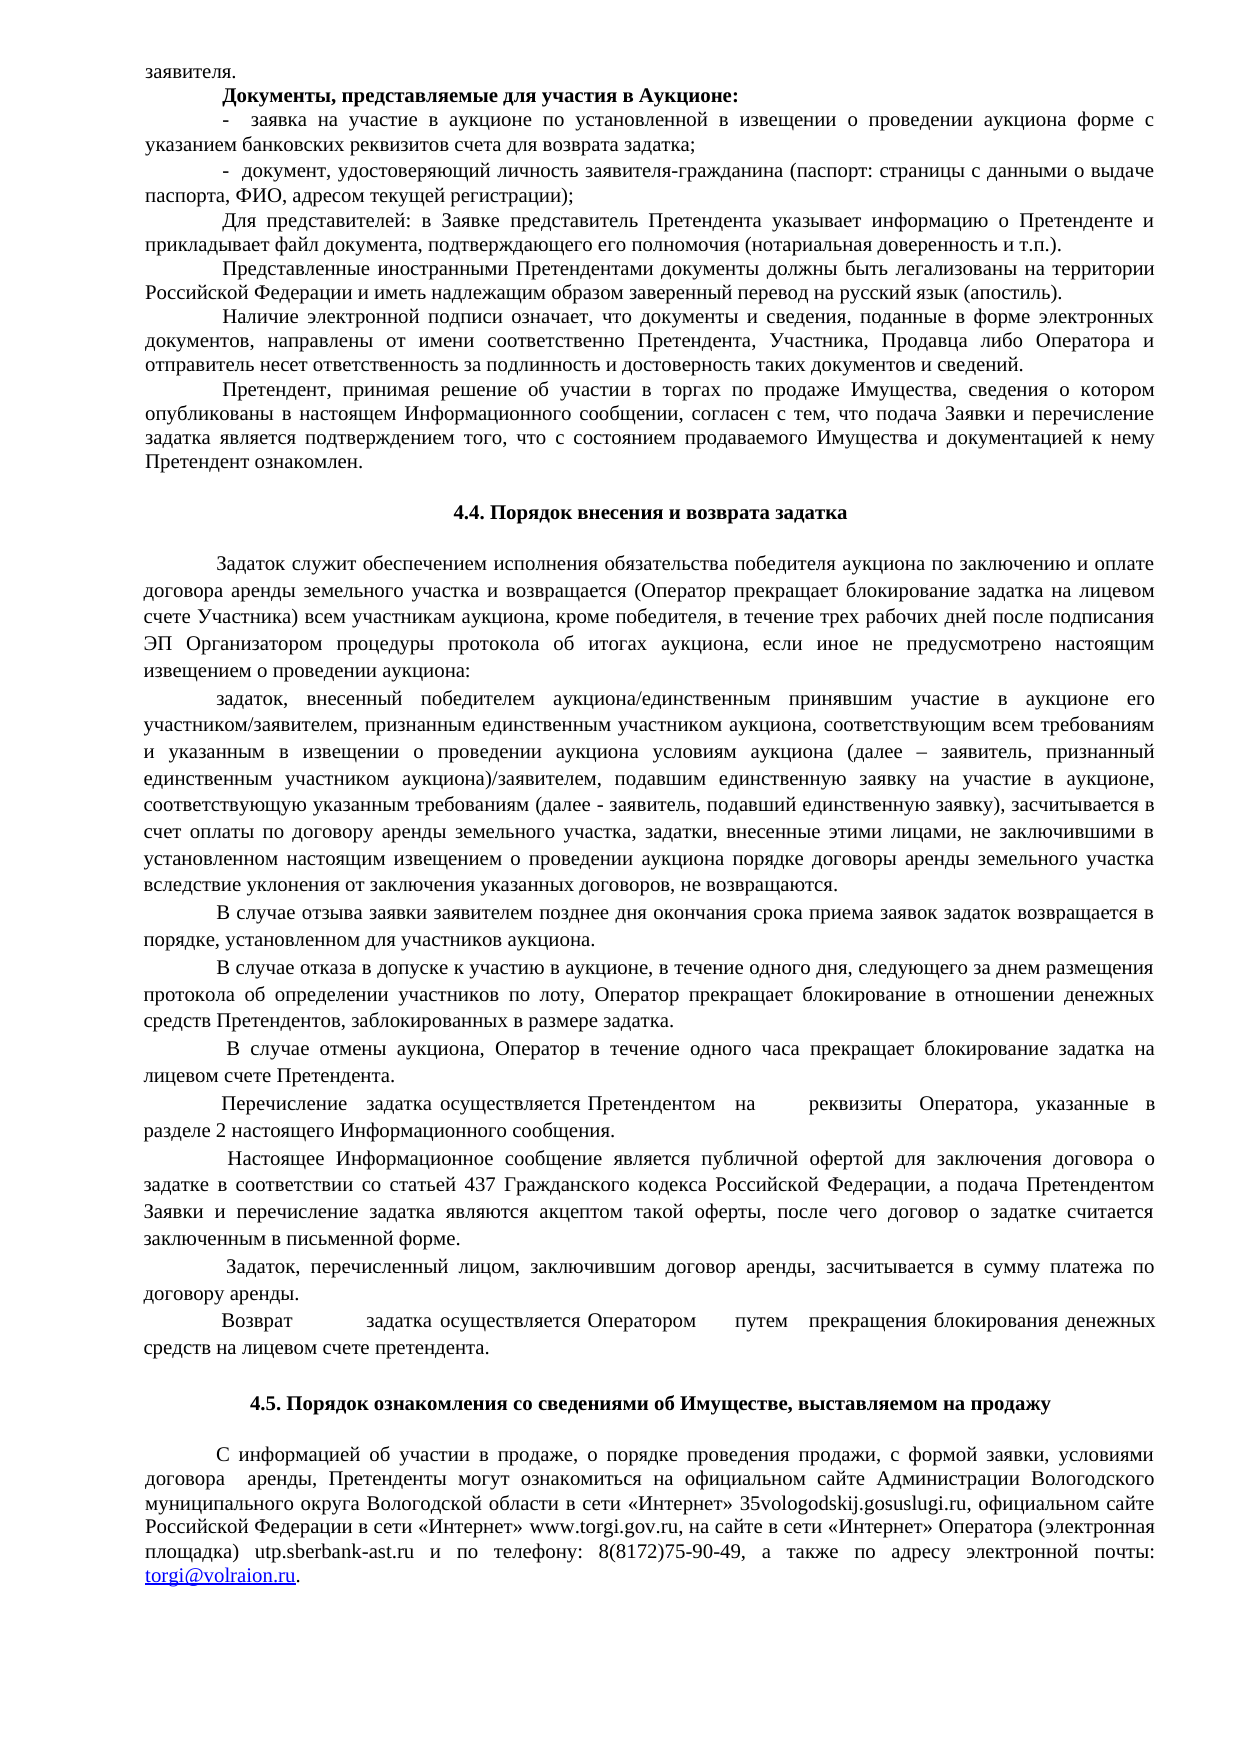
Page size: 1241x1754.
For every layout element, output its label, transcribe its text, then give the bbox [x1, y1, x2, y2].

text В случае отказа в допуске к участию в аукционе, в течение одного дня, следующего за днем размещения протокола об определении участников по лоту, Оператор прекращает блокирование в отношении денежных средств Претендентов, заблокированных в размере задатка. [143, 955, 1156, 1032]
text Претендент, принимая решение об участии в торгах по продаже Имущества, сведения о котором опубликованы в настоящем Информационного сообщении, согласен с тем, что подача Заявки и перечисление задатка является подтверждением того, что с состоянием продаваемого Имущества и документацией к нему Претендент ознакомлен. [145, 376, 1156, 473]
text - документ, удостоверяющий личность заявителя-гражданина (паспорт: страницы с данными о выдаче паспорта, ФИО, адресом текущей регистрации); [145, 158, 1156, 207]
text В случае отзыва заявки заявителем позднее дня окончания срока приема заявок задаток возвращается в порядке, установленном для участников аукциона. [143, 900, 1156, 951]
text Представленные иностранными Претендентами документы должны быть легализованы на территории Российской Федерации и иметь надлежащим образом заверенный перевод на русский язык (апостиль). [145, 256, 1156, 304]
text В случае отмены аукциона, Оператор в течение одного часа прекращает блокирование задатка на лицевом счете Претендента. [143, 1036, 1156, 1087]
text Документы, представляемые для участия в Аукционе: [145, 83, 1156, 107]
text Задаток, перечисленный лицом, заключившим договор аренды, засчитывается в сумму платежа по договору аренды. [143, 1254, 1156, 1304]
text 4.5. Порядок ознакомления со сведениями об Имуществе, выставляемом на продажу [145, 1391, 1156, 1415]
text Настоящее Информационное сообщение является публичной офертой для заключения договора о задатке в соответствии со статьей 437 Гражданского кодекса Российской Федерации, а подача Претендентом Заявки и перечисление задатка являются акцептом такой оферты, после чего договор о задатке считается заключенным в письменной форме. [143, 1146, 1156, 1250]
text задаток, внесенный победителем аукциона/единственным принявшим участие в аукционе его участником/заявителем, признанным единственным участником аукциона, соответствующим всем требованиям и указанным в извещении о проведении аукциона условиям аукциона (далее – заявитель, признанный единственным участником аукциона)/заявителем, подавшим единственную заявку на участие в аукционе, соответствующую указанным требованиям (далее - заявитель, подавший единственную заявку), засчитывается в счет оплаты по договору аренды земельного участка, задатки, внесенные этими лицами, не заключившими в установленном настоящим извещением о проведении аукциона порядке договоры аренды земельного участка вследствие уклонения от заключения указанных договоров, не возвращаются. [143, 686, 1156, 896]
text Наличие электронной подписи означает, что документы и сведения, поданные в форме электронных документов, направлены от имени соответственно Претендента, Участника, Продавца либо Оператора и отправитель несет ответственность за подлинность и достоверность таких документов и сведений. [145, 304, 1156, 376]
text Перечисление задатка осуществляется Претендентом на реквизиты Оператора, указанные в разделе 2 настоящего Информационного сообщения. [143, 1091, 1156, 1142]
text 4.4. Порядок внесения и возврата задатка [145, 500, 1156, 524]
text - заявка на участие в аукционе по установленной в извещении о проведении аукциона форме с указанием банковских реквизитов счета для возврата задатка; [145, 107, 1156, 156]
text Возврат задатка осуществляется Оператором путем прекращения блокирования денежных средств на лицевом счете претендента. [143, 1308, 1156, 1359]
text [145, 59, 1156, 83]
text Для представителей: в Заявке представитель Претендента указывает информацию о Претенденте и прикладывает файл документа, подтверждающего его полномочия (нотариальная доверенность и т.п.). [145, 208, 1156, 256]
text С информацией об участии в продаже, о порядке проведения продажи, с формой заявки, условиями договора аренды, Претенденты могут ознакомиться на официальном сайте Администрации Вологодского муниципального округа Вологодской области в сети «Интернет» 35vologodskij.gosuslugi.ru, официальном сайте Российской Федерации в сети «Интернет» www.torgi.gov.ru, на сайте в сети «Интернет» Оператора (электронная площадка) utp.sberbank-ast.ru и по телефону: 8(8172)75-90-49, а также по адресу электронной почты: torgi@volraion.ru. [145, 1442, 1156, 1587]
text Задаток служит обеспечением исполнения обязательства победителя аукциона по заключению и оплате договора аренды земельного участка и возвращается (Оператор прекращает блокирование задатка на лицевом счете Участника) всем участникам аукциона, кроме победителя, в течение трех рабочих дней после подписания ЭП Организатором процедуры протокола об итогах аукциона, если иное не предусмотрено настоящим извещением о проведении аукциона: [143, 551, 1156, 682]
